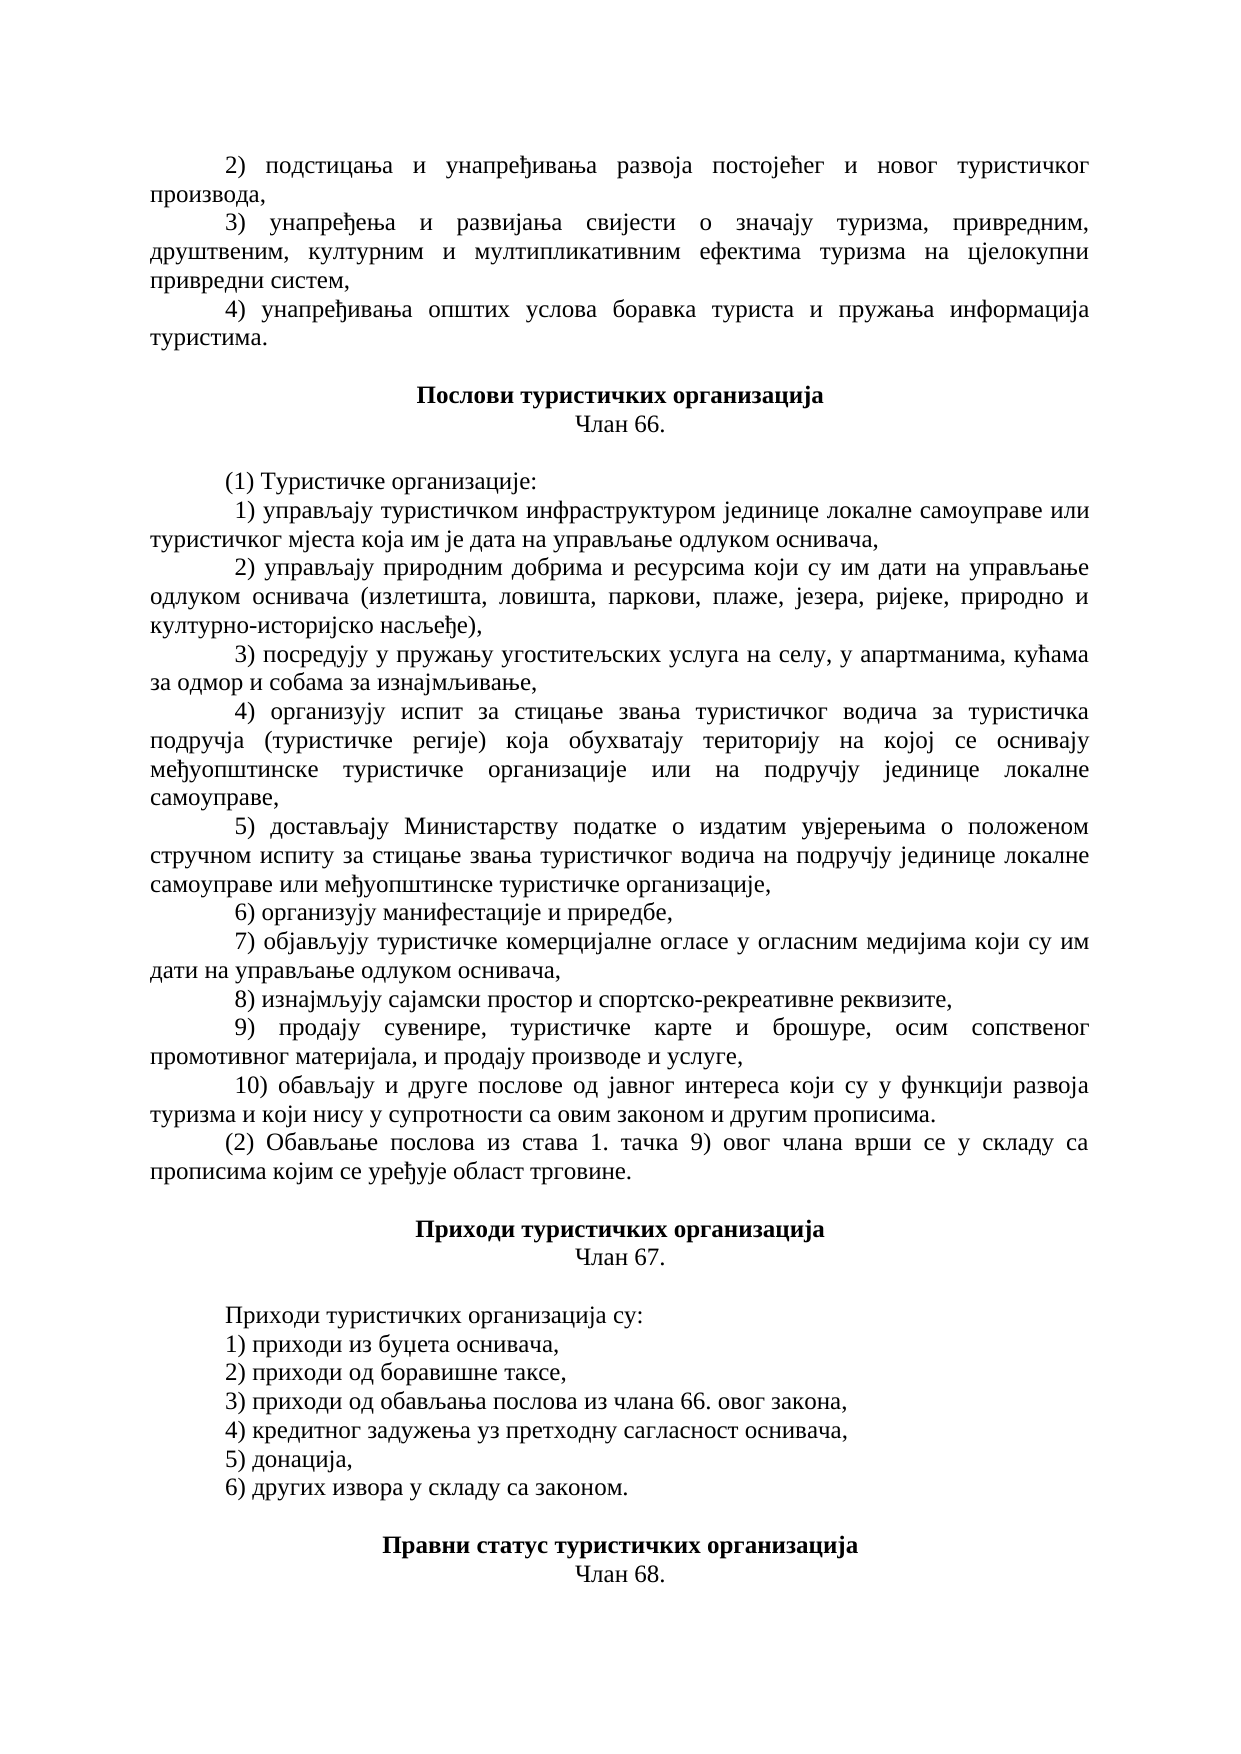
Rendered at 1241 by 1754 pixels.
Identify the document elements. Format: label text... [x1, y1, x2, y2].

text 1) приходи из буџета оснивача, [150, 1329, 1090, 1357]
text 10) обављају и друге послове од јавног интереса који су у функцији развоја туризма и који нису у супротности са овим законом и другим прописима. [150, 1070, 1090, 1127]
text (1) Туристичке организације: [150, 466, 1090, 495]
text 2) управљају природним добрима и ресурсима који су им дати на управљање одлуком оснивача (излетишта, ловишта, паркови, плаже, језера, ријеке, природно и културно-историјско насљеђе), [150, 552, 1090, 639]
text 9) продају сувенире, туристичке карте и брошуре, осим сопственог промотивног материјала, и продају производе и услуге, [150, 1012, 1090, 1070]
text Послови туристичких организација [150, 380, 1090, 409]
text 8) изнајмљују сајамски простор и спортско-рекреативне реквизите, [150, 984, 1090, 1012]
text Члан 66. [150, 409, 1090, 437]
text 4) кредитног задужења уз претходну сагласност оснивача, [150, 1415, 1090, 1444]
text 5) достављају Министарству податке о издатим увјерењима о положеном стручном испиту за стицање звања туристичког водича на подручју јединице локалне самоуправе или међуопштинске туристичке организације, [150, 811, 1090, 897]
text 3) унапређења и развијања свијести о значају туризма, привредним, друштвеним, културним и мултипликативним ефектима туризма на цјелокупни привредни систем, [150, 207, 1090, 294]
text 4) организују испит за стицање звања туристичког водича за туристичка подручја (туристичке регије) која обухватају територију на којој се оснивају међуопштинске туристичке организације или на подручју јединице локалне самоуправе, [150, 696, 1090, 811]
text Приходи туристичких организација су: [150, 1300, 1090, 1329]
text Правни статус туристичких организација [150, 1530, 1090, 1559]
text 3) посредују у пружању угоститељских услуга на селу, у апартманима, кућама за одмор и собама за изнајмљивање, [150, 639, 1090, 696]
text (2) Обављање послова из става 1. тачка 9) овог члана врши се у складу са прописима којим се уређује област трговине. [150, 1127, 1090, 1185]
text 6) организују манифестације и приредбе, [150, 897, 1090, 926]
text 4) унапређивања општих услова боравка туриста и пружања информација туристима. [150, 294, 1090, 351]
text 7) објављују туристичке комерцијалне огласе у огласним медијима који су им дати на управљање одлуком оснивача, [150, 926, 1090, 984]
text Приходи туристичких организација [150, 1214, 1090, 1242]
text Члан 67. [150, 1242, 1090, 1271]
text Члан 68. [150, 1559, 1090, 1587]
text 2) приходи од боравишне таксе, [150, 1357, 1090, 1386]
text 2) подстицања и унапређивања развоја постојећег и новог туристичког производа, [150, 150, 1090, 207]
text 5) донација, [150, 1444, 1090, 1472]
text 1) управљају туристичком инфраструктуром јединице локалне самоуправе или туристичког мјеста која им је дата на управљање одлуком оснивача, [150, 495, 1090, 552]
text 3) приходи од обављања послова из члана 66. овог закона, [150, 1386, 1090, 1415]
text 6) других извора у складу са законом. [150, 1472, 1090, 1501]
